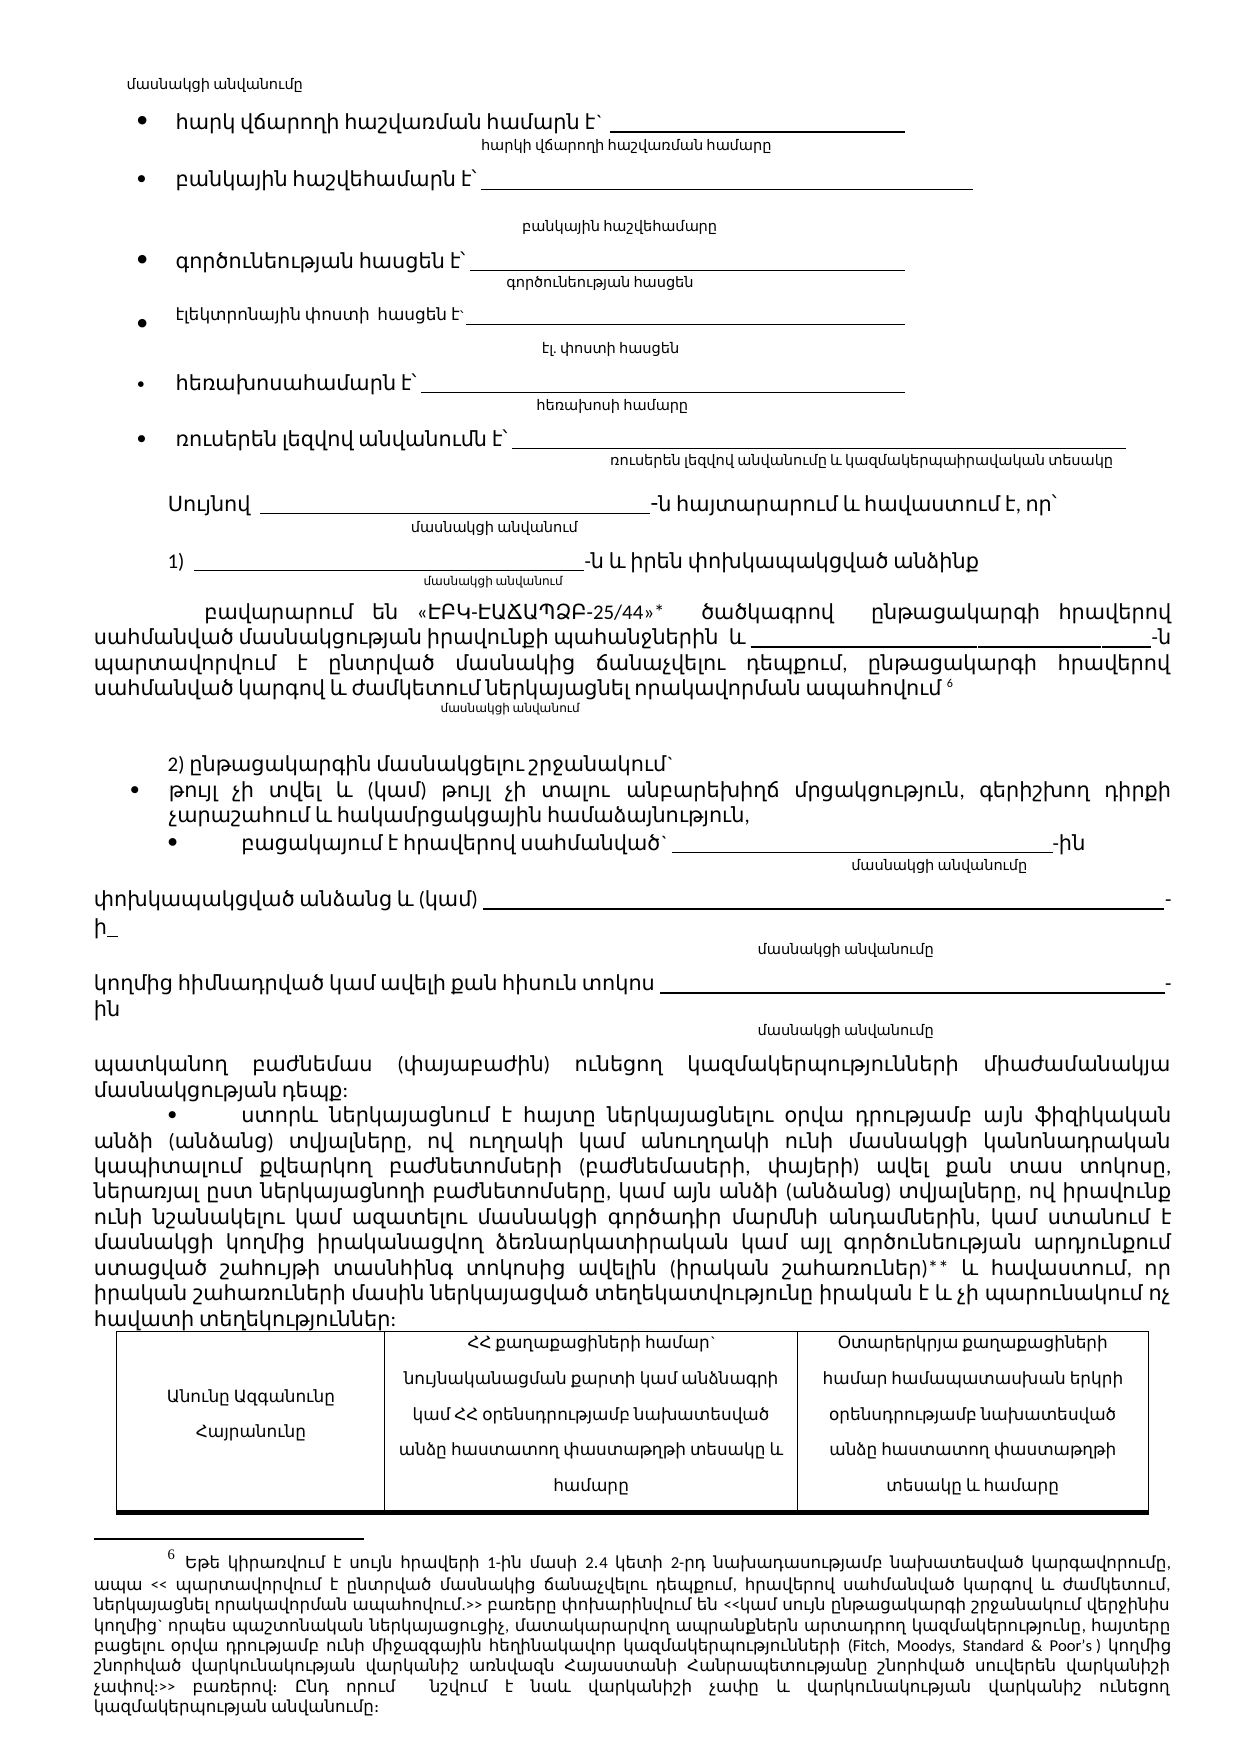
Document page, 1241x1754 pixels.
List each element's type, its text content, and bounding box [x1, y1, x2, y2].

text գործունեության հասցեն [94, 273, 1171, 304]
list էլեկտրոնային փոստի հասցեն է՝ [138, 304, 1171, 340]
text բանկային հաշվեհամարը [94, 217, 1171, 248]
text մասնակցի անվանումը [94, 75, 1171, 106]
text 2) ընթացակարգին մասնակցելու շրջանակում` [94, 752, 1171, 777]
list ռուսերեն լեզվով անվանումն է՝ [138, 426, 1171, 452]
text մասնակցի անվանում [94, 701, 1171, 726]
text մասնակցի անվանում [94, 518, 1171, 548]
list ստորև ներկայացնում է հայտը ներկայացնելու օրվա դրությամբ այն ֆիզիկական անձի (անձանց) տվյալները, ով ուղղակի կամ անուղղակի ունի մասնակցի կանոնադրական կապիտալում քվեարկող բաժնետոմսերի (բաժնեմասերի, փայերի) ավել քան տաս տոկոսը, ներառյալ ըստ ներկայացնողի բաժնետոմսերը, կամ այն անձի (անձանց) տվյալները, ով իրավունք ունի նշանակելու կամ ազատելու մասնակցի գործադիր մարմնի անդամներին, կամ ստանում է մասնակցի կողմից իրականացվող ձեռնարկատիրական կամ այլ գործունեության արդյունքում ստացված շահույթի տասնհինգ տոկոսից ավելին (իրական շահառուներ)** և հավաստում, որ իրական շահառուների մասին ներկայացված տեղեկատվությունը իրական է և չի պարունակում ոչ հավատի տեղեկություններ: [94, 1102, 1171, 1331]
table_header Անունը Ազգանունը Հայրանունը [117, 1332, 384, 1510]
text պատկանող բաժնեմաս (փայաբաժին) ունեցող կազմակերպությունների միաժամանակյա մասնակցության դեպք: [94, 1052, 1171, 1102]
list թույլ չի տվել և (կամ) թույլ չի տալու անբարեխիղճ մրցակցություն, գերիշխող դիրքի չարաշահում և հակամրցակցային համաձայնություն, [131, 777, 1171, 828]
text Սույնով -ն հայտարարում և հավաստում է, որ՝ [94, 487, 1171, 518]
text մասնակցի անվանումը [94, 1021, 1171, 1052]
text հեռախոսի համարը [462, 396, 1171, 426]
text մասնակցի անվանումը [94, 856, 1171, 886]
list հեռախոսահամարն է՝ [138, 370, 1171, 396]
text էլ. փոստի հասցեն [94, 340, 1171, 370]
table_header Օտարերկրյա քաղաքացիների համար համապատասխան երկրի օրենսդրությամբ նախատեսված անձը հաստատող փաստաթղթի տեսակը և համարը [798, 1332, 1148, 1510]
text մասնակցի անվանում [94, 574, 1171, 599]
text 1) -ն և իրեն փոխկապակցված անձինք [94, 548, 1171, 574]
list բացակայում է հրավերով սահմանված` -ին [94, 828, 1171, 856]
text փոխկապակցված անձանց և (կամ) -ի [94, 886, 1171, 940]
text մասնակցի անվանումը [94, 940, 1171, 970]
list բանկային հաշվեհամարն է՝ [138, 167, 1171, 217]
table_header ՀՀ քաղաքացիների համար` նույնականացման քարտի կամ անձնագրի կամ ՀՀ օրենսդրությամբ նախատեսված անձը հաստատող փաստաթղթի տեսակը և համարը [385, 1332, 797, 1510]
text բավարարում են «ԷԲԿ-ԷԱՃԱՊՁԲ-25/44»* ծածկագրով ընթացակարգի հրավերով սահմանված մասնակցության իրավունքի պահանջներին և -ն պարտավորվում է ընտրված մասնակից ճանաչվելու դեպքում, ընթացակարգի հրավերով սահմանված կարգով և ժամկետում ներկայացնել որակավորման ապահովում [94, 599, 1171, 701]
text ռուսերեն լեզվով անվանումը և կազմակերպաիրավական տեսակը [536, 452, 1171, 482]
list հարկ վճարողի հաշվառման համարն է` [138, 106, 1171, 136]
list գործունեության հասցեն է՝ [138, 248, 1171, 273]
text կողմից հիմնադրված կամ ավելի քան հիսուն տոկոս -ին [94, 970, 1171, 1021]
text հարկի վճարողի հաշվառման համարը [94, 136, 1171, 167]
